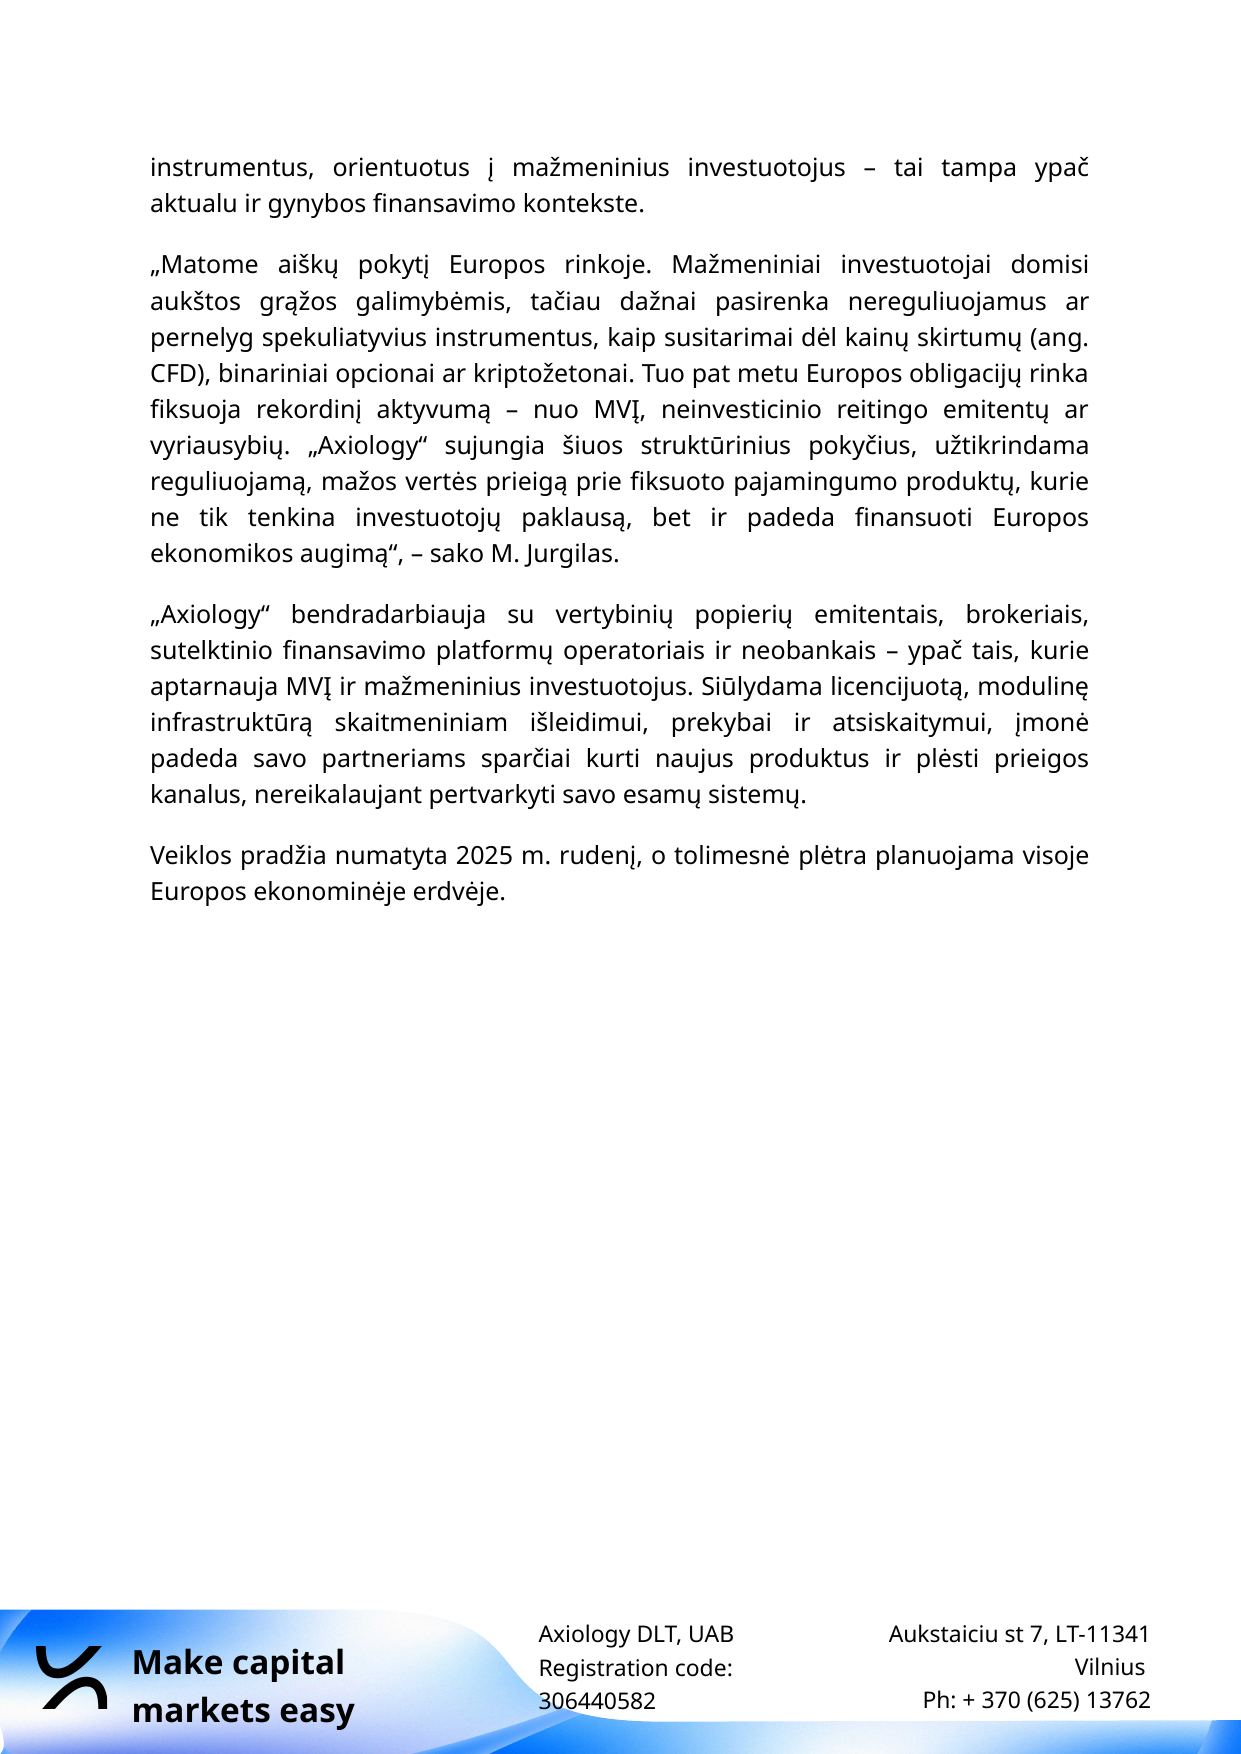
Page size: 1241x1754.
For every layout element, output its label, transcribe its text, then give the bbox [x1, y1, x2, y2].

text „Axiology“ bendradarbiauja su vertybinių popierių emitentais, brokeriais, sutelktinio finansavimo platformų operatoriais ir neobankais – ypač tais, kurie aptarnauja MVĮ ir mažmeninius investuotojus. Siūlydama licencijuotą, modulinę infrastruktūrą skaitmeniniam išleidimui, prekybai ir atsiskaitymui, įmonė padeda savo partneriams sparčiai kurti naujus produktus ir plėsti prieigos kanalus, nereikalaujant pertvarkyti savo esamų sistemų. [150, 596, 1090, 811]
text Veiklos pradžia numatyta 2025 m. rudenį, o tolimesnė plėtra planuojama visoje Europos ekonominėje erdvėje. [150, 838, 1090, 908]
picture [0, 1609, 1241, 1754]
text „Matome aiškų pokytį Europos rinkoje. Mažmeniniai investuotojai domisi aukštos grąžos galimybėmis, tačiau dažnai pasirenka nereguliuojamus ar pernelyg spekuliatyvius instrumentus, kaip susitarimai dėl kainų skirtumų (ang. CFD), binariniai opcionai ar kriptožetonai. Tuo pat metu Europos obligacijų rinka fiksuoja rekordinį aktyvumą – nuo MVĮ, neinvesticinio reitingo emitentų ar vyriausybių. „Axiology“ sujungia šiuos struktūrinius pokyčius, užtikrindama reguliuojamą, mažos vertės prieigą prie fiksuoto pajamingumo produktų, kurie ne tik tenkina investuotojų paklausą, bet ir padeda finansuoti Europos ekonomikos augimą“, – sako M. Jurgilas. [150, 247, 1090, 569]
